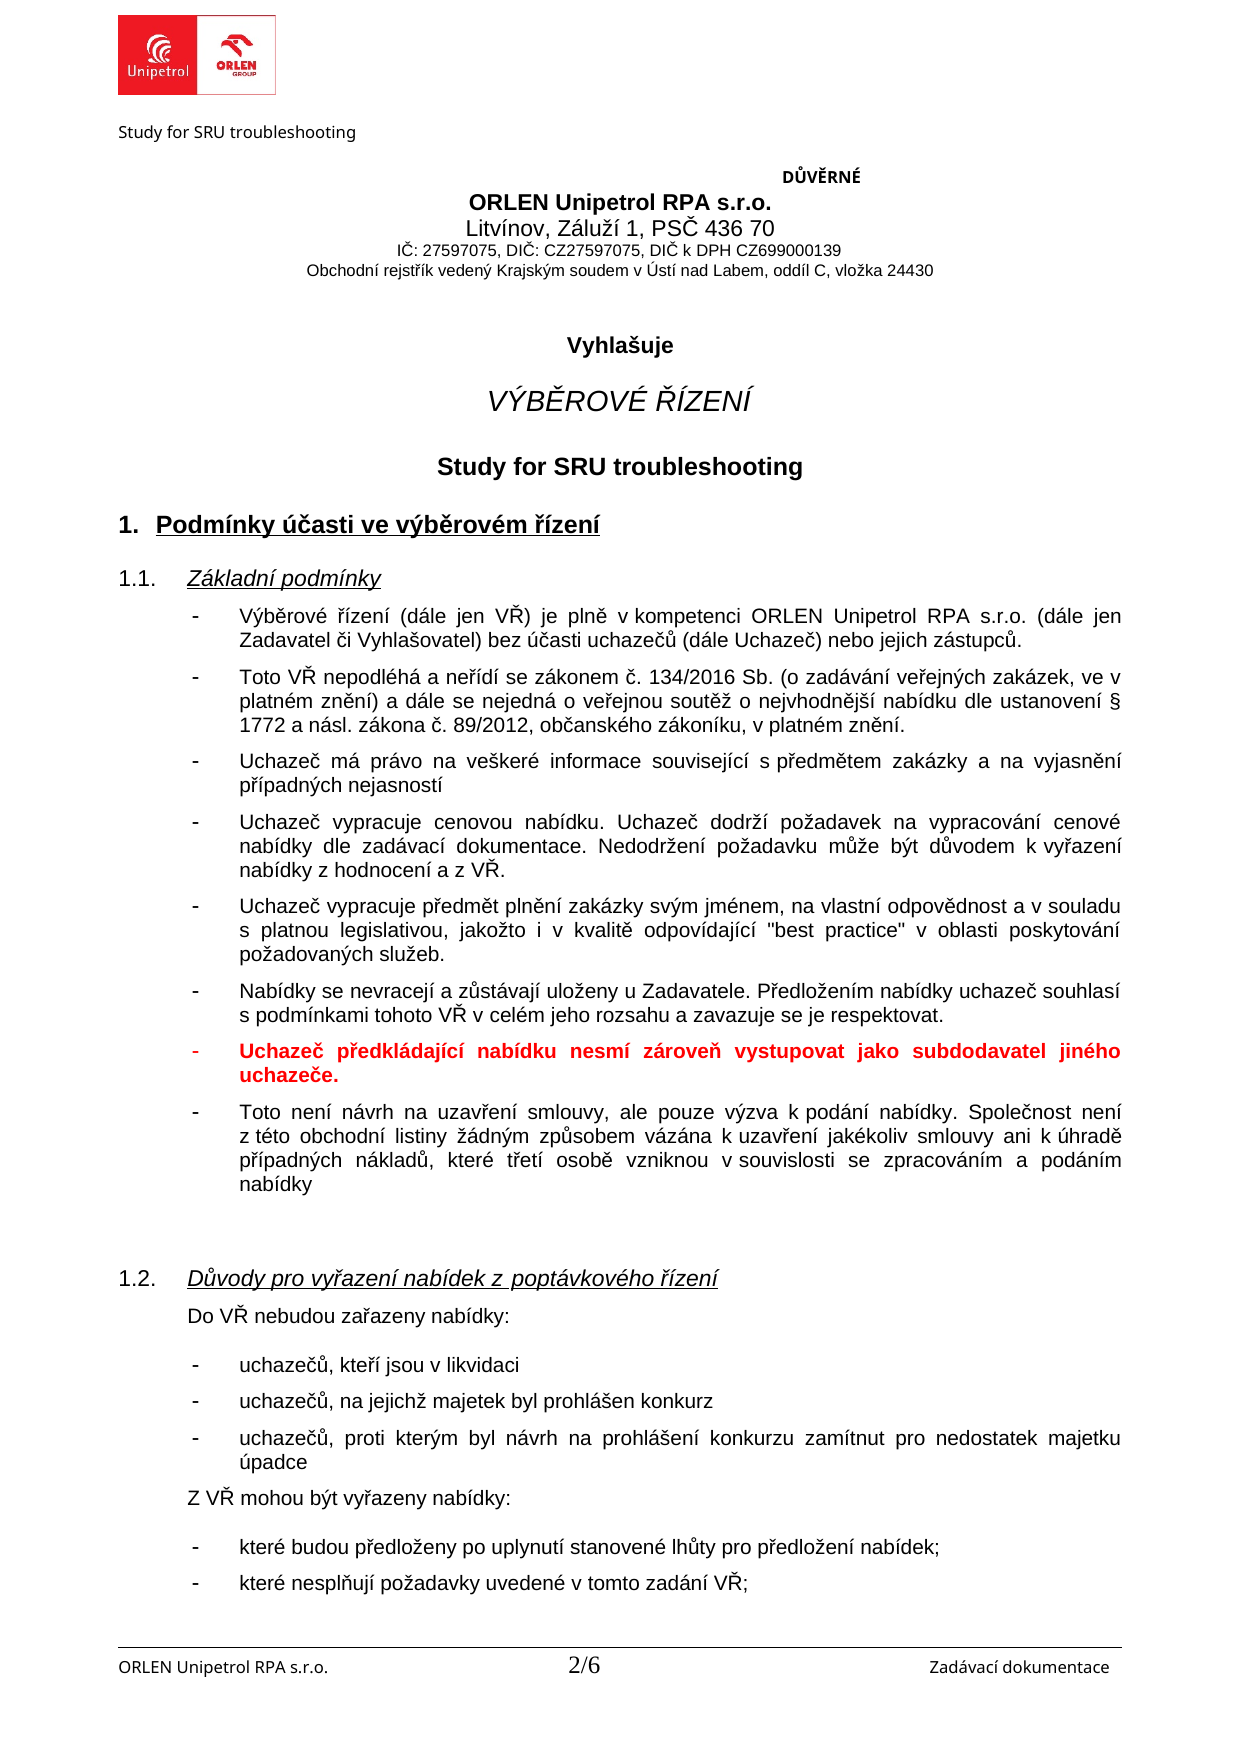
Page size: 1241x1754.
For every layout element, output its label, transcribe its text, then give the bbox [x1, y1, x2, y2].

subtitle které nesplňují požadavky uvedené v tomto zadání VŘ; [192, 1571, 1122, 1595]
subtitle uchazečů, proti kterým byl návrh na prohlášení konkurzu zamítnut pro nedostatek majetku úpadce [192, 1426, 1122, 1474]
text Litvínov, Záluží 1, PSČ 436 70 [118, 215, 1122, 241]
text Obchodní rejstřík vedený Krajským soudem v Ústí nad Labem, oddíl C, vložka 24430 [118, 260, 1122, 279]
list Důvody pro vyřazení nabídek z poptávkového řízení [118, 1265, 1122, 1292]
subtitle uchazečů, na jejichž majetek byl prohlášen konkurz [192, 1389, 1122, 1413]
text Study for SRU troubleshooting [118, 452, 1122, 481]
subtitle Uchazeč vypracuje předmět plnění zakázky svým jménem, na vlastní odpovědnost a v souladu s platnou legislativou, jakožto i v kvalitě odpovídající "best practice" v oblasti poskytování požadovaných služeb. [192, 894, 1122, 966]
text Do VŘ nebudou zařazeny nabídky: [187, 1304, 1122, 1328]
list Podmínky účasti ve výběrovém řízení [118, 510, 1122, 538]
subtitle Toto není návrh na uzavření smlouvy, ale pouze výzva k podání nabídky. Společnost není z této obchodní listiny žádným způsobem vázána k uzavření jakékoliv smlouvy ani k úhradě případných nákladů, které třetí osobě vzniknou v souvislosti se zpracováním a podáním nabídky [192, 1100, 1122, 1196]
text Z VŘ mohou být vyřazeny nabídky: [187, 1486, 1122, 1510]
subtitle VÝBĚROVÉ ŘÍZENÍ [118, 384, 1122, 417]
subtitle Uchazeč předkládající nabídku nesmí zároveň vystupovat jako subdodavatel jiného uchazeče. [192, 1039, 1122, 1087]
text Vyhlašuje [118, 332, 1122, 359]
list Základní podmínky [118, 565, 1122, 592]
subtitle Uchazeč má právo na veškeré informace související s předmětem zakázky a na vyjasnění případných nejasností [192, 749, 1122, 797]
subtitle Toto VŘ nepodléhá a neřídí se zákonem č. 134/2016 Sb. (o zadávání veřejných zakázek, ve v platném znění) a dále se nejedná o veřejnou soutěž o nejvhodnější nabídku dle ustanovení § 1772 a násl. zákona č. 89/2012, občanského zákoníku, v platném znění. [192, 665, 1122, 737]
text IČ: 27597075, DIČ: CZ27597075, DIČ k DPH CZ699000139 [118, 241, 1120, 260]
subtitle Uchazeč vypracuje cenovou nabídku. Uchazeč dodrží požadavek na vypracování cenové nabídky dle zadávací dokumentace. Nedodržení požadavku může být důvodem k vyřazení nabídky z hodnocení a z VŘ. [192, 810, 1122, 882]
picture [118, 15, 276, 95]
subtitle uchazečů, kteří jsou v likvidaci [192, 1353, 1122, 1377]
text ORLEN Unipetrol RPA s.r.o. [118, 188, 1122, 215]
subtitle Nabídky se nevracejí a zůstávají uloženy u Zadavatele. Předložením nabídky uchazeč souhlasí s podmínkami tohoto VŘ v celém jeho rozsahu a zavazuje se je respektovat. [192, 979, 1122, 1027]
subtitle Výběrové řízení (dále jen VŘ) je plně v kompetenci ORLEN Unipetrol RPA s.r.o. (dále jen Zadavatel či Vyhlašovatel) bez účasti uchazečů (dále Uchazeč) nebo jejich zástupců. [192, 604, 1122, 652]
subtitle které budou předloženy po uplynutí stanovené lhůty pro předložení nabídek; [192, 1535, 1122, 1559]
